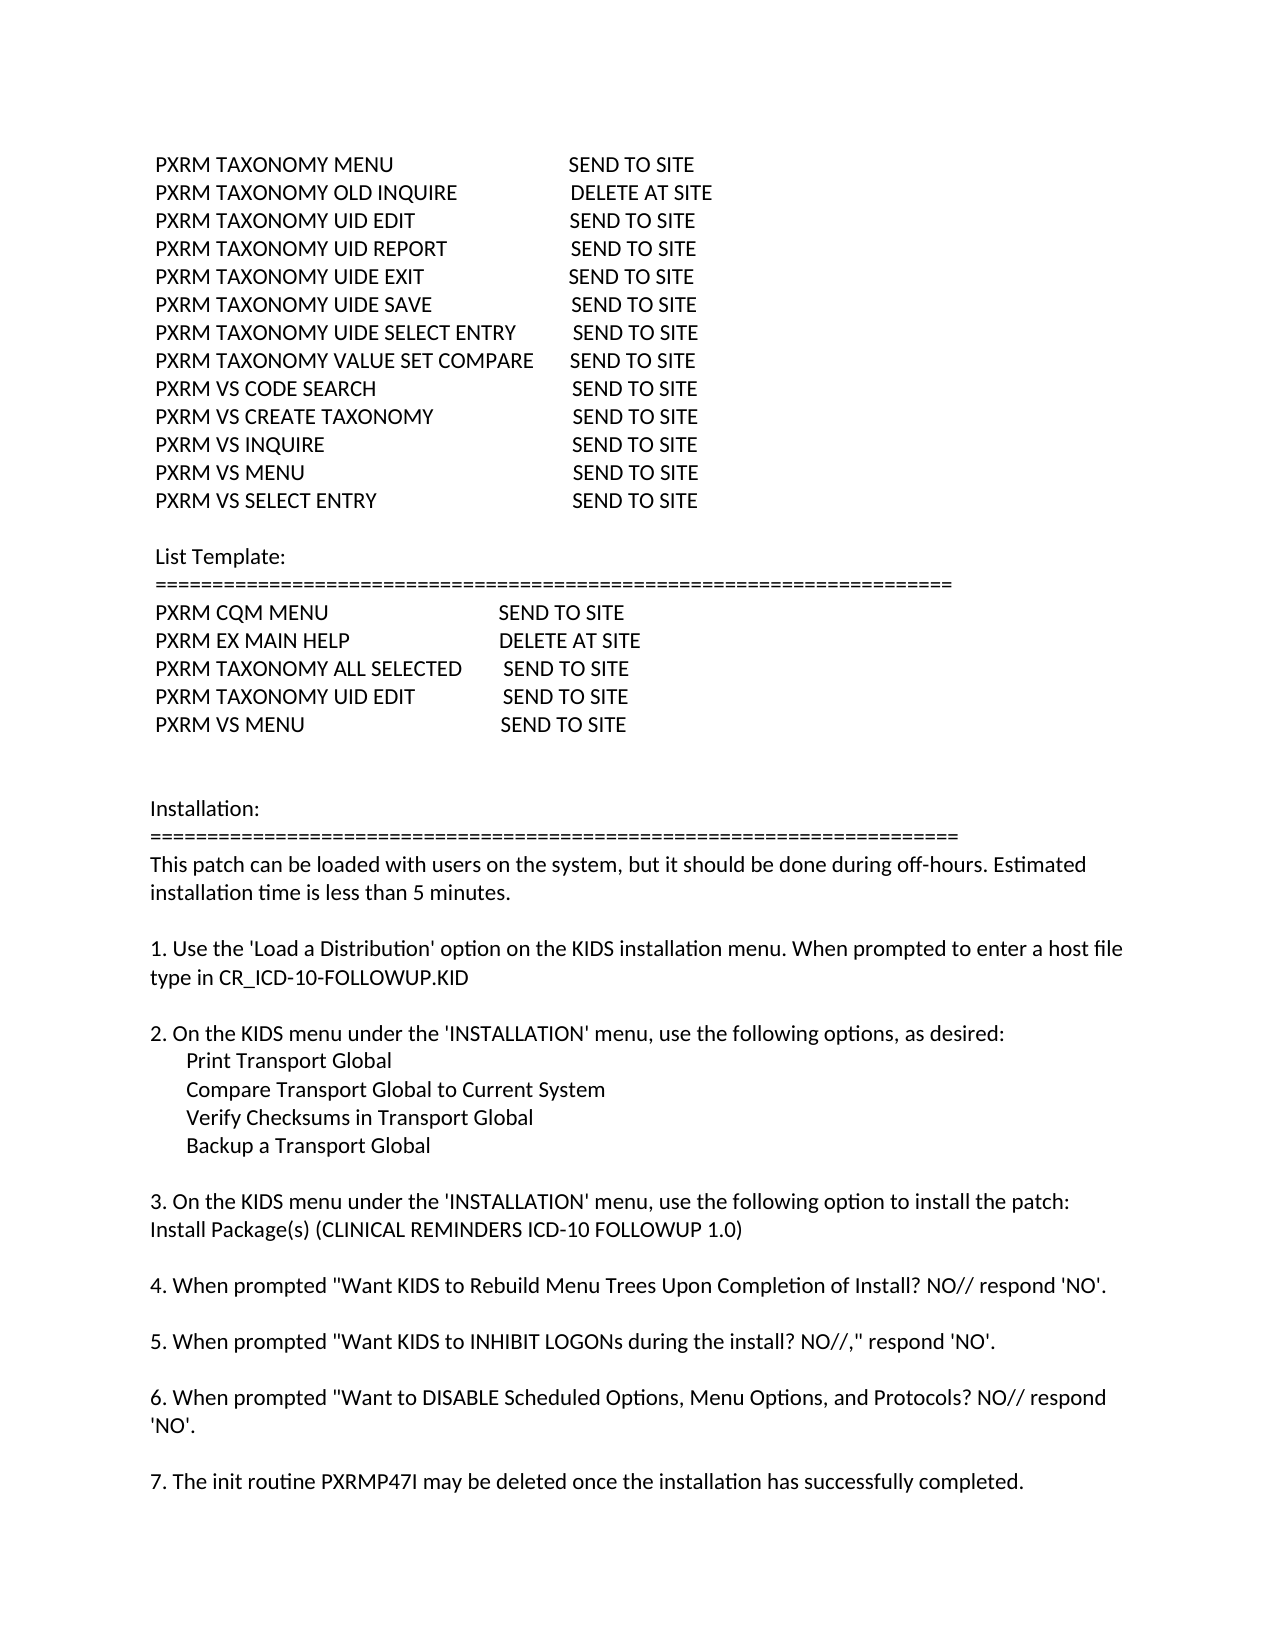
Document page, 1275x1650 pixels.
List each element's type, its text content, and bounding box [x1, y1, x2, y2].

text Installation: [150, 794, 1125, 822]
text 5. When prompted "Want KIDS to INHIBIT LOGONs during the install? NO//," respond 'NO'. [150, 1327, 1125, 1355]
text 6. When prompted "Want to DISABLE Scheduled Options, Menu Options, and Protocols? NO// respond 'NO'. [150, 1383, 1125, 1439]
text Compare Transport Global to Current System [150, 1075, 1125, 1103]
text PXRM VS CREATE TAXONOMY SEND TO SITE [150, 402, 1125, 430]
text PXRM VS INQUIRE SEND TO SITE [150, 430, 1125, 458]
text 4. When prompted "Want KIDS to Rebuild Menu Trees Upon Completion of Install? NO// respond 'NO'. [150, 1271, 1125, 1299]
text List Template: [150, 542, 1125, 570]
text PXRM TAXONOMY UID REPORT SEND TO SITE [150, 234, 1125, 262]
text PXRM EX MAIN HELP DELETE AT SITE [150, 626, 1125, 654]
text PXRM TAXONOMY MENU SEND TO SITE [150, 150, 1125, 178]
text PXRM VS MENU SEND TO SITE [150, 458, 1125, 486]
text This patch can be loaded with users on the system, but it should be done during off-hours. Estimated installation time is less than 5 minutes. [150, 851, 1125, 907]
text 1. Use the 'Load a Distribution' option on the KIDS installation menu. When prompted to enter a host file type in CR_ICD-10-FOLLOWUP.KID [150, 934, 1125, 991]
text PXRM TAXONOMY ALL SELECTED SEND TO SITE [150, 654, 1125, 682]
text Verify Checksums in Transport Global [150, 1103, 1125, 1131]
text PXRM VS SELECT ENTRY SEND TO SITE [150, 486, 1125, 514]
text PXRM CQM MENU SEND TO SITE [150, 598, 1125, 626]
text PXRM TAXONOMY UIDE SAVE SEND TO SITE [150, 290, 1125, 318]
text Backup a Transport Global [150, 1131, 1125, 1159]
text Print Transport Global [150, 1047, 1125, 1075]
text PXRM TAXONOMY UID EDIT SEND TO SITE [150, 682, 1125, 710]
text 3. On the KIDS menu under the 'INSTALLATION' menu, use the following option to install the patch: Install Package(s) (CLINICAL REMINDERS ICD-10 FOLLOWUP 1.0) [150, 1187, 1125, 1243]
text PXRM TAXONOMY UID EDIT SEND TO SITE [150, 206, 1125, 234]
text PXRM TAXONOMY VALUE SET COMPARE SEND TO SITE [150, 346, 1125, 374]
text ======================================================================= [150, 822, 1125, 851]
text ====================================================================== [150, 570, 1125, 598]
text PXRM VS CODE SEARCH SEND TO SITE [150, 374, 1125, 402]
text PXRM TAXONOMY OLD INQUIRE DELETE AT SITE [150, 178, 1125, 206]
text PXRM VS MENU SEND TO SITE [150, 710, 1125, 738]
text PXRM TAXONOMY UIDE EXIT SEND TO SITE [150, 262, 1125, 290]
text PXRM TAXONOMY UIDE SELECT ENTRY SEND TO SITE [150, 318, 1125, 346]
text 7. The init routine PXRMP47I may be deleted once the installation has successfully completed. [150, 1467, 1125, 1495]
text 2. On the KIDS menu under the 'INSTALLATION' menu, use the following options, as desired: [150, 1019, 1125, 1047]
